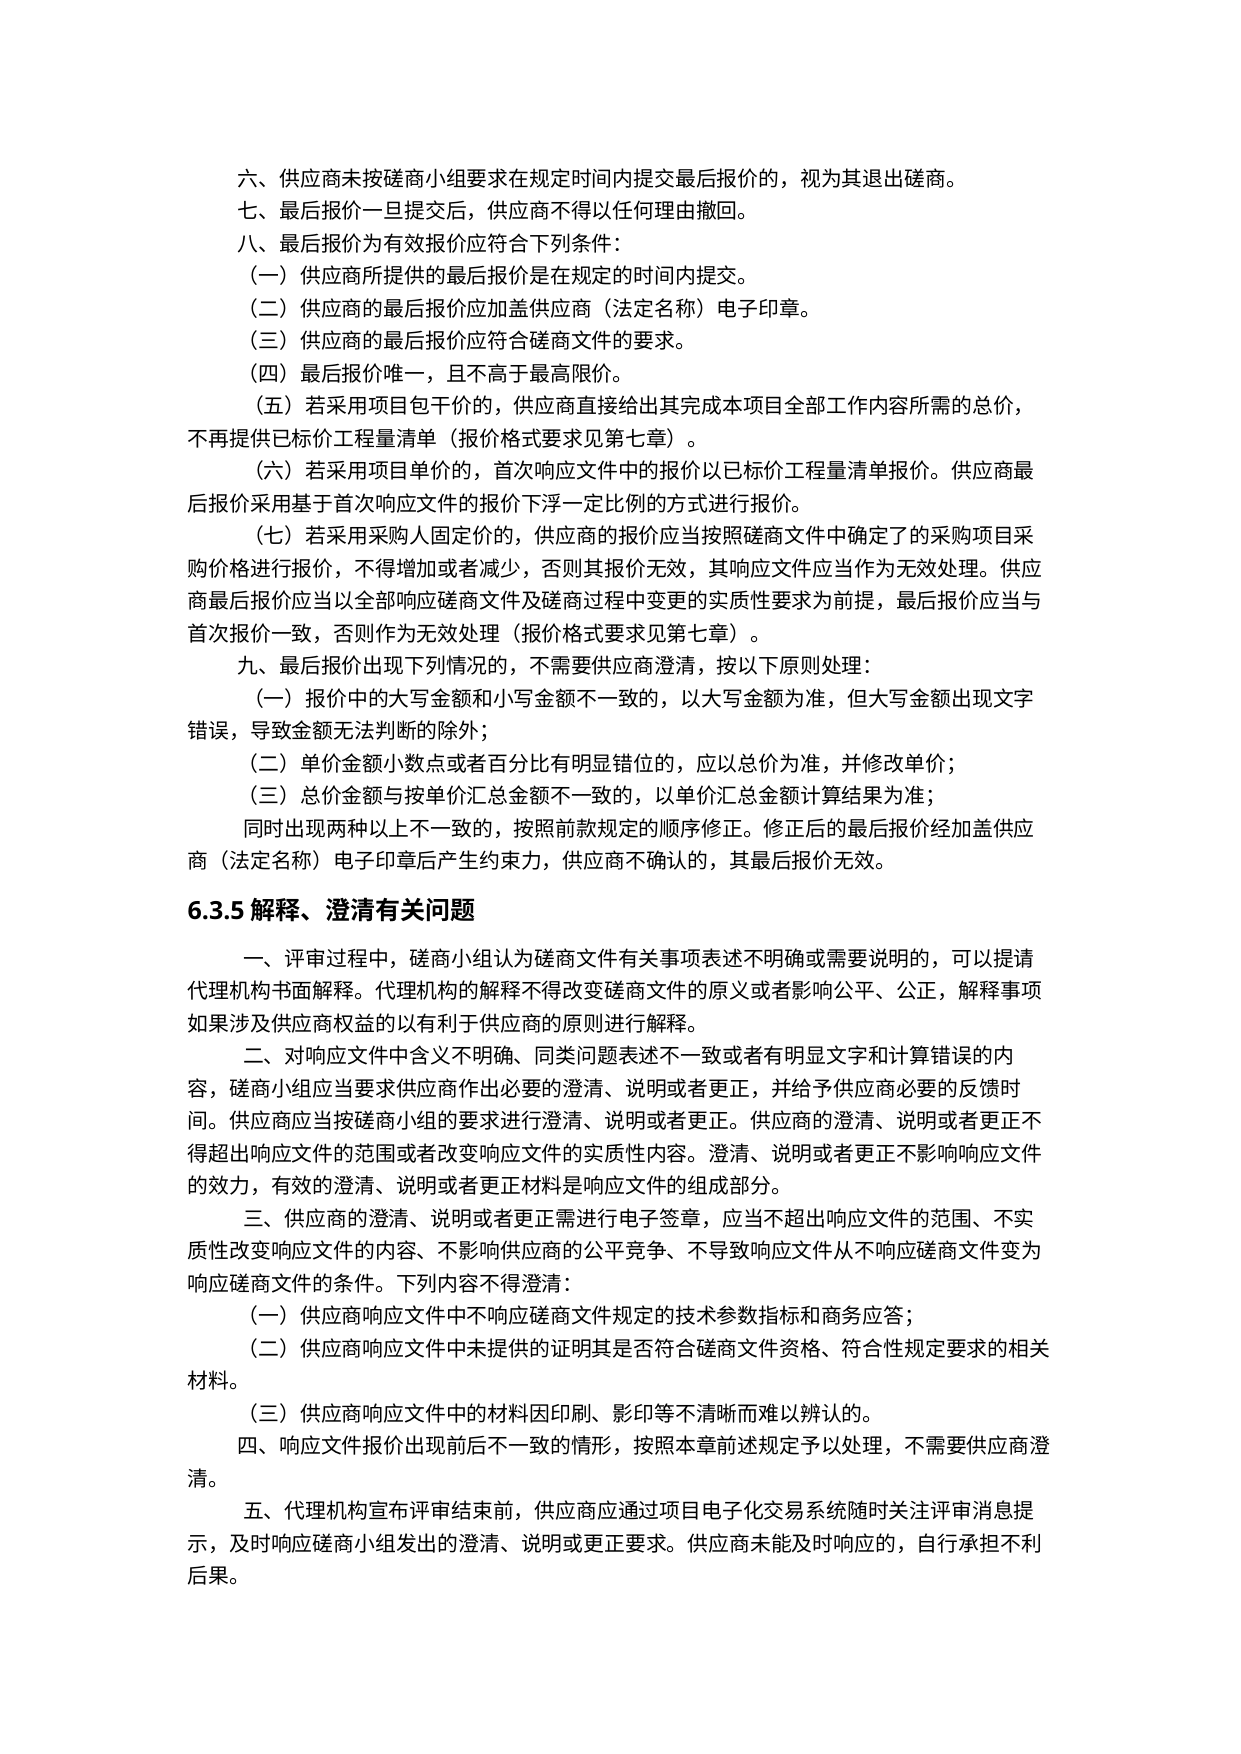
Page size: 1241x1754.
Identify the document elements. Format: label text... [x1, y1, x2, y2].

text （四）最后报价唯一，且不高于最高限价。 [187, 357, 1053, 389]
text （一）供应商响应文件中不响应磋商文件规定的技术参数指标和商务应答； [187, 1299, 1053, 1332]
text 同时出现两种以上不一致的，按照前款规定的顺序修正。修正后的最后报价经加盖供应商（法定名称）电子印章后产生约束力，供应商不确认的，其最后报价无效。 [187, 812, 1053, 877]
text （三）供应商响应文件中的材料因印刷、影印等不清晰而难以辨认的。 [187, 1397, 1053, 1429]
text （五）若采用项目包干价的，供应商直接给出其完成本项目全部工作内容所需的总价，不再提供已标价工程量清单（报价格式要求见第七章）。 [187, 389, 1053, 454]
text 四、响应文件报价出现前后不一致的情形，按照本章前述规定予以处理，不需要供应商澄清。 [187, 1429, 1053, 1494]
text 六、供应商未按磋商小组要求在规定时间内提交最后报价的，视为其退出磋商。 [187, 162, 1053, 194]
text 八、最后报价为有效报价应符合下列条件： [187, 227, 1053, 259]
text 三、供应商的澄清、说明或者更正需进行电子签章，应当不超出响应文件的范围、不实质性改变响应文件的内容、不影响供应商的公平竞争、不导致响应文件从不响应磋商文件变为响应磋商文件的条件。下列内容不得澄清： [187, 1202, 1053, 1299]
text （二）供应商响应文件中未提供的证明其是否符合磋商文件资格、符合性规定要求的相关材料。 [187, 1332, 1053, 1397]
text 七、最后报价一旦提交后，供应商不得以任何理由撤回。 [187, 194, 1053, 227]
text 九、最后报价出现下列情况的，不需要供应商澄清，按以下原则处理： [187, 649, 1053, 682]
text （二）供应商的最后报价应加盖供应商（法定名称）电子印章。 [187, 292, 1053, 324]
text （三）总价金额与按单价汇总金额不一致的，以单价汇总金额计算结果为准； [187, 779, 1053, 812]
text 6.3.5解释、澄清有关问题 [187, 877, 1053, 942]
text （三）供应商的最后报价应符合磋商文件的要求。 [187, 324, 1053, 357]
text （七）若采用采购人固定价的，供应商的报价应当按照磋商文件中确定了的采购项目采购价格进行报价，不得增加或者减少，否则其报价无效，其响应文件应当作为无效处理。供应商最后报价应当以全部响应磋商文件及磋商过程中变更的实质性要求为前提，最后报价应当与首次报价一致，否则作为无效处理（报价格式要求见第七章）。 [187, 519, 1053, 649]
text （一）供应商所提供的最后报价是在规定的时间内提交。 [187, 259, 1053, 292]
text （二）单价金额小数点或者百分比有明显错位的，应以总价为准，并修改单价； [187, 747, 1053, 779]
text （六）若采用项目单价的，首次响应文件中的报价以已标价工程量清单报价。供应商最后报价采用基于首次响应文件的报价下浮一定比例的方式进行报价。 [187, 454, 1053, 519]
text 二、对响应文件中含义不明确、同类问题表述不一致或者有明显文字和计算错误的内容，磋商小组应当要求供应商作出必要的澄清、说明或者更正，并给予供应商必要的反馈时间。供应商应当按磋商小组的要求进行澄清、说明或者更正。供应商的澄清、说明或者更正不得超出响应文件的范围或者改变响应文件的实质性内容。澄清、说明或者更正不影响响应文件的效力，有效的澄清、说明或者更正材料是响应文件的组成部分。 [187, 1039, 1053, 1202]
text （一）报价中的大写金额和小写金额不一致的，以大写金额为准，但大写金额出现文字错误，导致金额无法判断的除外； [187, 682, 1053, 747]
text 五、代理机构宣布评审结束前，供应商应通过项目电子化交易系统随时关注评审消息提示，及时响应磋商小组发出的澄清、说明或更正要求。供应商未能及时响应的，自行承担不利后果。 [187, 1494, 1053, 1592]
text 一、评审过程中，磋商小组认为磋商文件有关事项表述不明确或需要说明的，可以提请代理机构书面解释。代理机构的解释不得改变磋商文件的原义或者影响公平、公正，解释事项如果涉及供应商权益的以有利于供应商的原则进行解释。 [187, 942, 1053, 1039]
